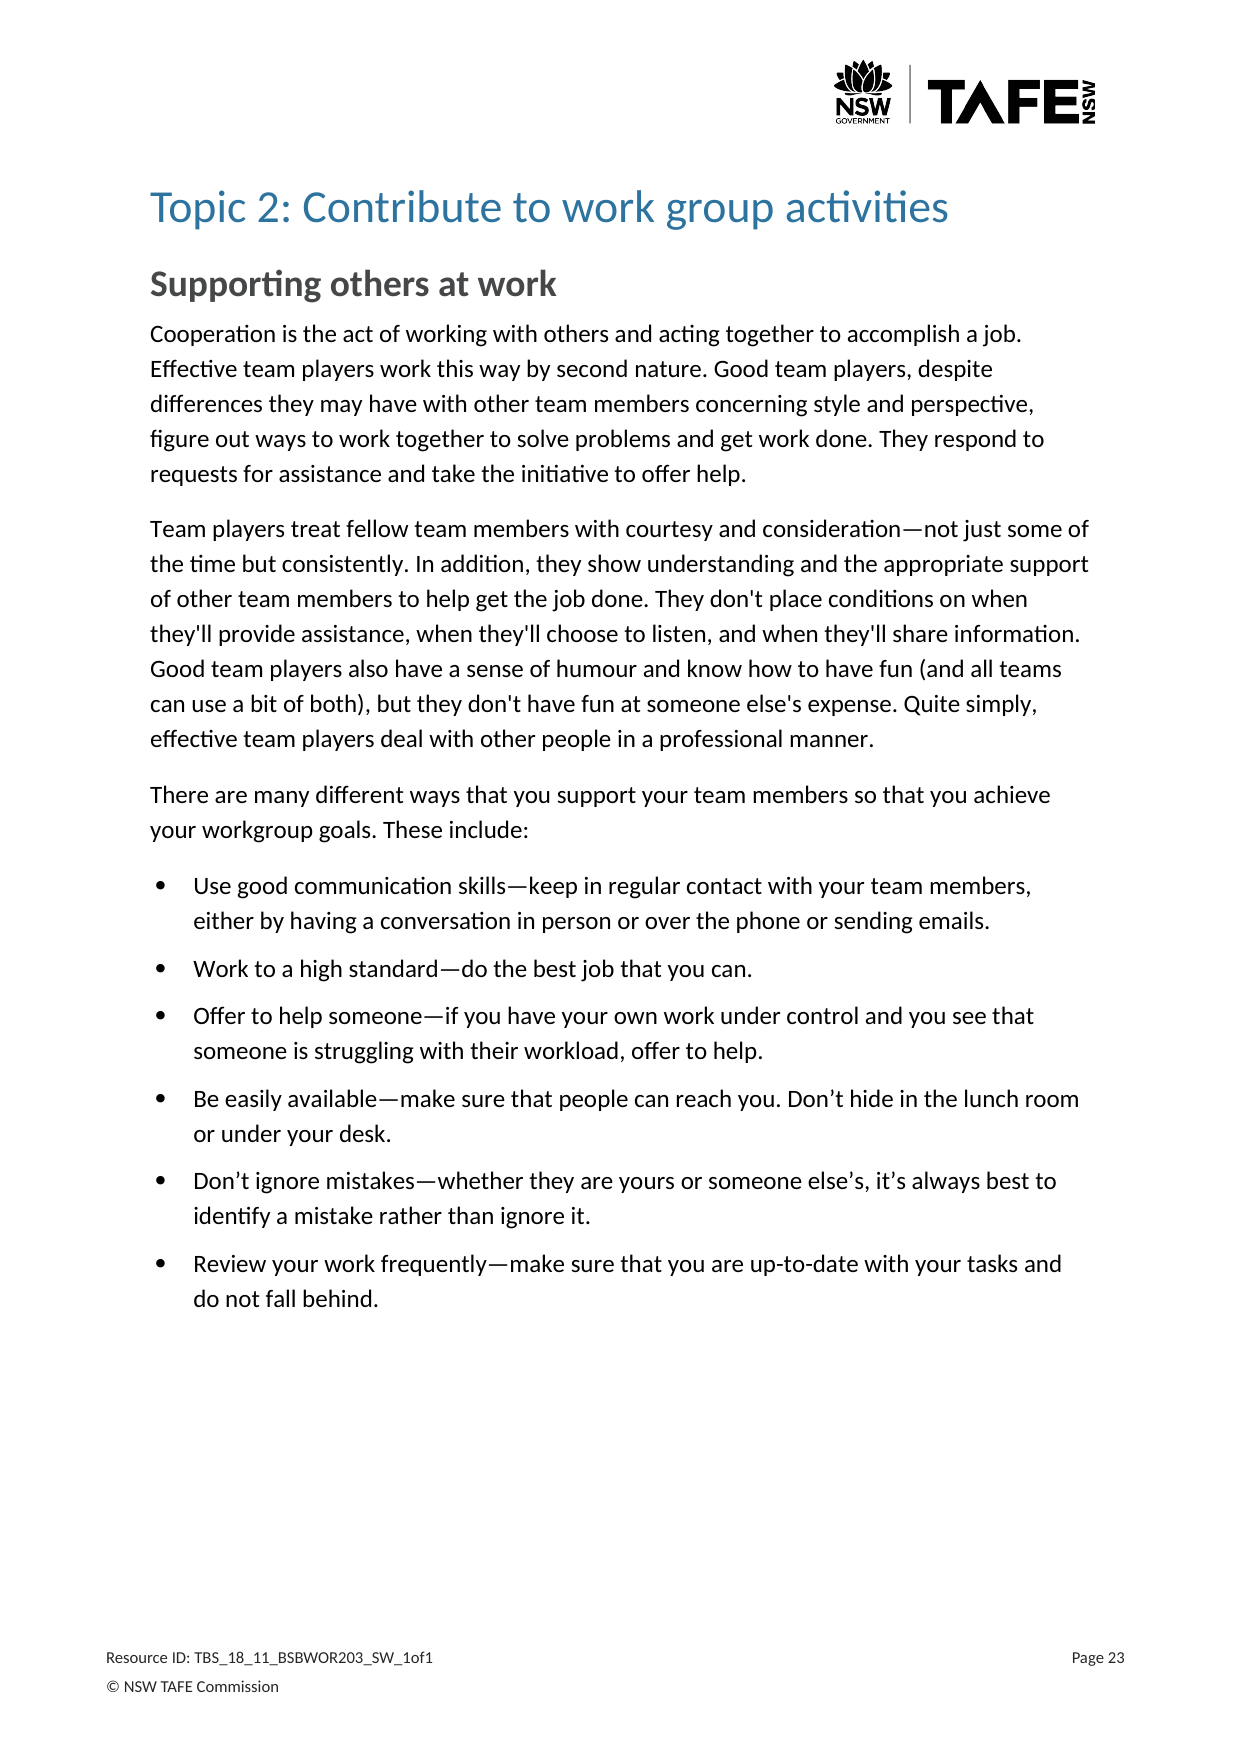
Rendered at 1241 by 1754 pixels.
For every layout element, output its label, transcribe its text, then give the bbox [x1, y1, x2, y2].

subtitle Topic 2: Contribute to work group activities [150, 172, 1090, 234]
list Don’t ignore mistakes—whether they are yours or someone else’s, it’s always best to identify a mistake rather than ignore it. [156, 1165, 1090, 1231]
subtitle Supporting others at work [150, 259, 1090, 305]
list Offer to help someone—if you have your own work under control and you see that someone is struggling with their workload, offer to help. [156, 1000, 1090, 1066]
list Be easily available—make sure that people can reach you. Don’t hide in the lunch room or under your desk. [156, 1083, 1090, 1148]
list Review your work frequently—make sure that you are up-to-date with your tasks and do not fall behind. [156, 1248, 1090, 1313]
list Work to a high standard—do the best job that you can. [156, 953, 1090, 983]
picture [834, 59, 1095, 125]
text There are many different ways that you support your team members so that you achieve your workgroup goals. These include: [150, 779, 1090, 845]
list Use good communication skills—keep in regular contact with your team members, either by having a conversation in person or over the phone or sending emails. [156, 870, 1090, 936]
text Team players treat fellow team members with courtesy and consideration—not just some of the time but consistently. In addition, they show understanding and the appropriate support of other team members to help get the job done. They don't place conditions on when they'll provide assistance, when they'll choose to listen, and when they'll share information. Good team players also have a sense of humour and know how to have fun (and all teams can use a bit of both), but they don't have fun at someone else's expense. Quite simply, effective team players deal with other people in a professional manner. [150, 514, 1090, 754]
text Cooperation is the act of working with others and acting together to accomplish a job. Effective team players work this way by second nature. Good team players, despite differences they may have with other team members concerning style and perspective, figure out ways to work together to solve problems and get work done. They respond to requests for assistance and take the initiative to offer help. [150, 318, 1090, 488]
